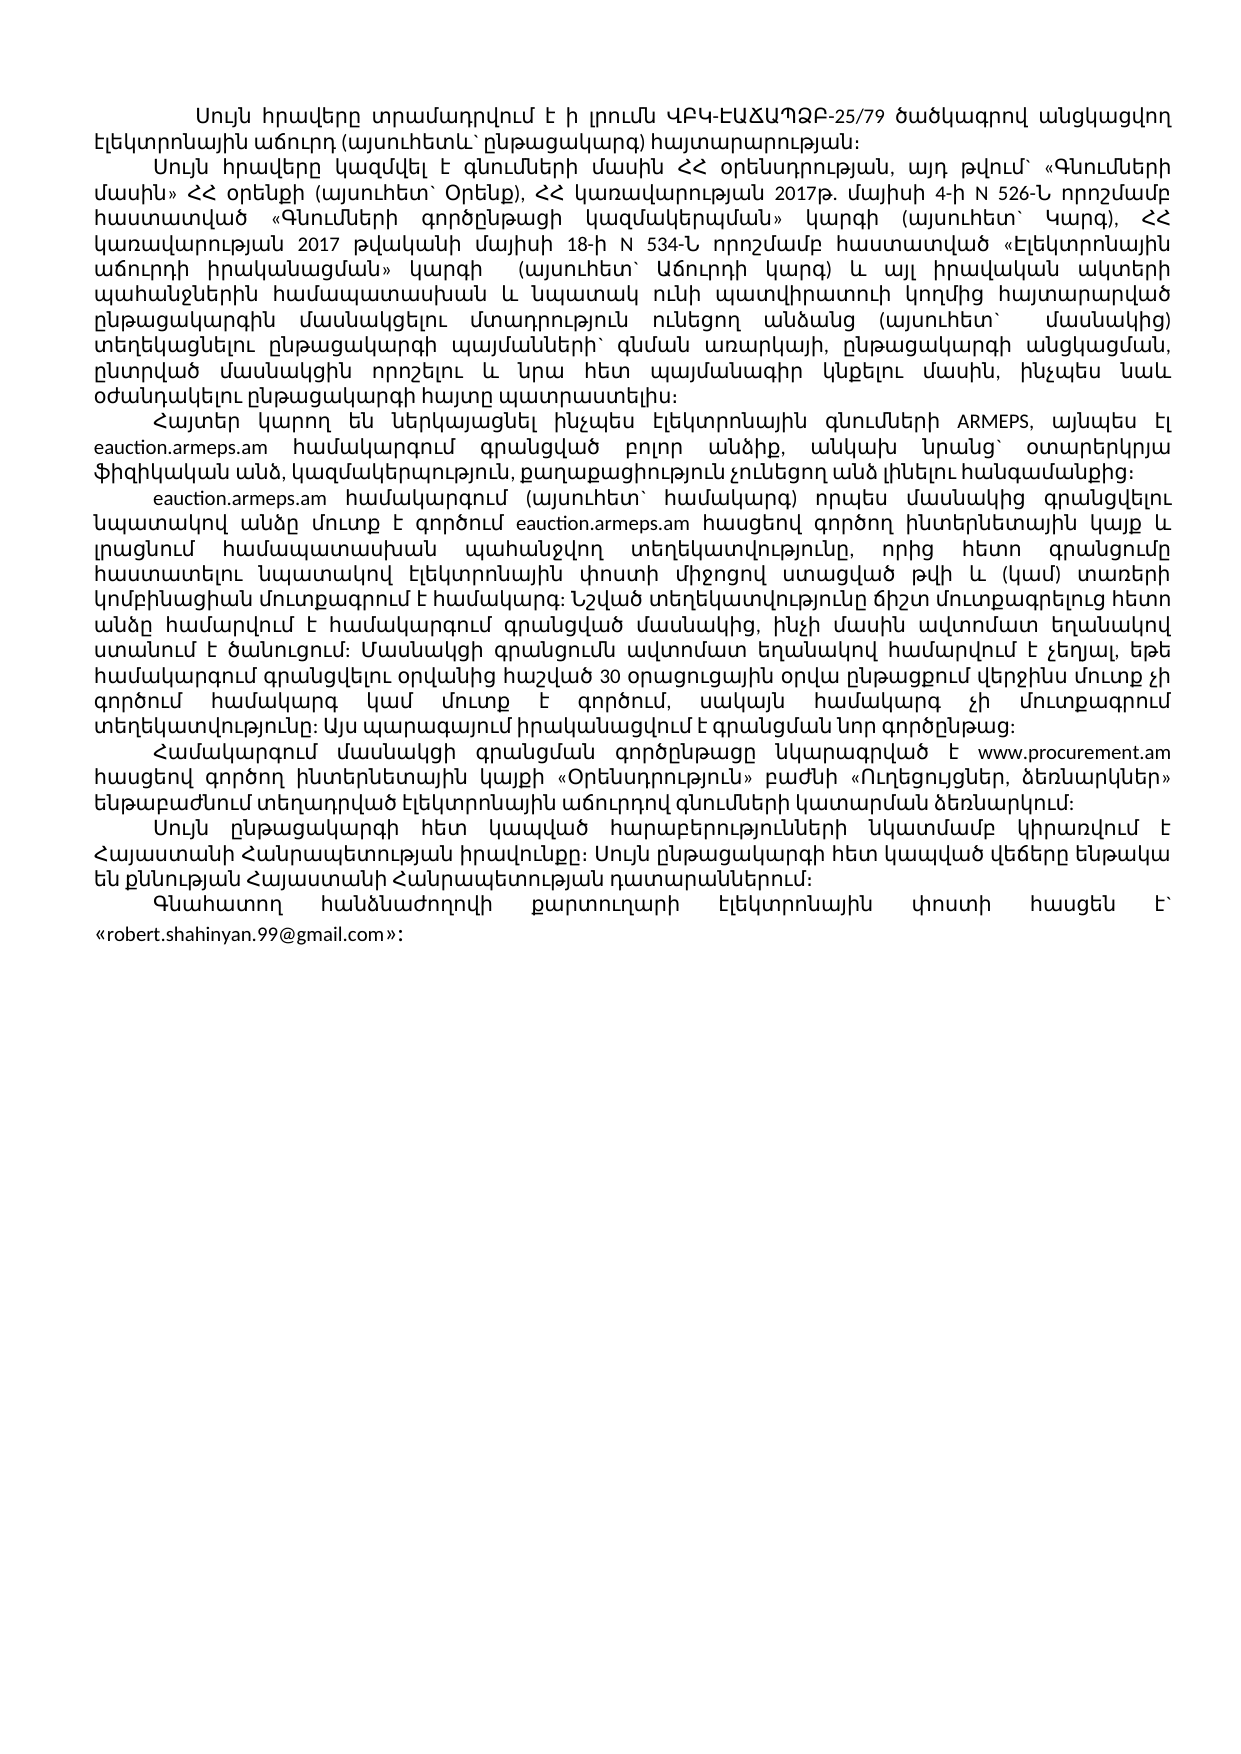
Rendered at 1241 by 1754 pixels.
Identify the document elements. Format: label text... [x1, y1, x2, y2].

text Համակարգում մասնակցի գրանցման գործընթացը նկարագրված է www.procurement.am հասցեով գործող ինտերնետային կայքի «Օրենսդրություն» բաժնի «Ուղեցույցներ, ձեռնարկներ» ենթաբաժնում տեղադրված էլեկտրոնային աճուրդով գնումների կատարման ձեռնարկում: [94, 739, 1171, 815]
text eauction.armeps.am համակարգում (այսուհետ` համակարգ) որպես մասնակից գրանցվելու նպատակով անձը մուտք է գործում eauction.armeps.am հասցեով գործող ինտերնետային կայք և լրացնում համապատասխան պահանջվող տեղեկատվությունը, որից հետո գրանցումը հաստատելու նպատակով էլեկտրոնային փոստի միջոցով ստացված թվի և (կամ) տառերի կոմբինացիան մուտքագրում է համակարգ: Նշված տեղեկատվությունը ճիշտ մուտքագրելուց հետո անձը համարվում է համակարգում գրանցված մասնակից, ինչի մասին ավտոմատ եղանակով ստանում է ծանուցում: Մասնակցի գրանցումն ավտոմատ եղանակով համարվում է չեղյալ, եթե համակարգում գրանցվելու օրվանից հաշված 30 օրացուցային օրվա ընթացքում վերջինս մուտք չի գործում համակարգ կամ մուտք է գործում, սակայն համակարգ չի մուտքագրում տեղեկատվությունը: Այս պարագայում իրականացվում է գրանցման նոր գործընթաց: [94, 485, 1171, 739]
text Հայտեր կարող են ներկայացնել ինչպես էլեկտրոնային գնումների ARMEPS, այնպես էլ eauction.armeps.am համակարգում գրանցված բոլոր անձիք, անկախ նրանց` օտարերկրյա ֆիզիկական անձ, կազմակերպություն, քաղաքացիություն չունեցող անձ լինելու հանգամանքից։ [94, 409, 1171, 485]
text Սույն ընթացակարգի հետ կապված հարաբերությունների նկատմամբ կիրառվում է Հայաստանի Հանրապետության իրավունքը։ Սույն ընթացակարգի հետ կապված վեճերը ենթակա են քննության Հայաստանի Հանրապետության դատարաններում։ [94, 815, 1171, 892]
text Գնահատող հանձնաժողովի քարտուղարի էլեկտրոնային փոստի հասցեն է` «robert.shahinyan.99@gmail.com»: [94, 892, 1171, 948]
text Սույն հրավերը կազմվել է գնումների մասին ՀՀ օրենսդրության, այդ թվում` «Գնումների մասին» ՀՀ օրենքի (այսուհետ` Օրենք), ՀՀ կառավարության 2017թ. մայիսի 4-ի N 526-Ն որոշմամբ հաստատված «Գնումների գործընթացի կազմակերպման» կարգի (այսուհետ` Կարգ), ՀՀ կառավարության 2017 թվականի մայիսի 18-ի N 534-Ն որոշմամբ հաստատված «Էլեկտրոնային աճուրդի իրականացման» կարգի (այսուհետ` Աճուրդի կարգ) և այլ իրավական ակտերի պահանջներին համապատասխան և նպատակ ունի պատվիրատուի կողմից հայտարարված ընթացակարգին մասնակցելու մտադրություն ունեցող անձանց (այսուհետ` մասնակից) տեղեկացնելու ընթացակարգի պայմանների` գնման առարկայի, ընթացակարգի անցկացման, ընտրված մասնակցին որոշելու և նրա հետ պայմանագիր կնքելու մասին, ինչպես նաև օժանդակելու ընթացակարգի հայտը պատրաստելիս։ [94, 154, 1171, 409]
text Սույն հրավերը տրամադրվում է ի լրումն ՎԲԿ-ԷԱՃԱՊՁԲ-25/79 ծածկագրով անցկացվող էլեկտրոնային աճուրդ (այսուհետև` ընթացակարգ) հայտարարության։ [94, 104, 1171, 154]
